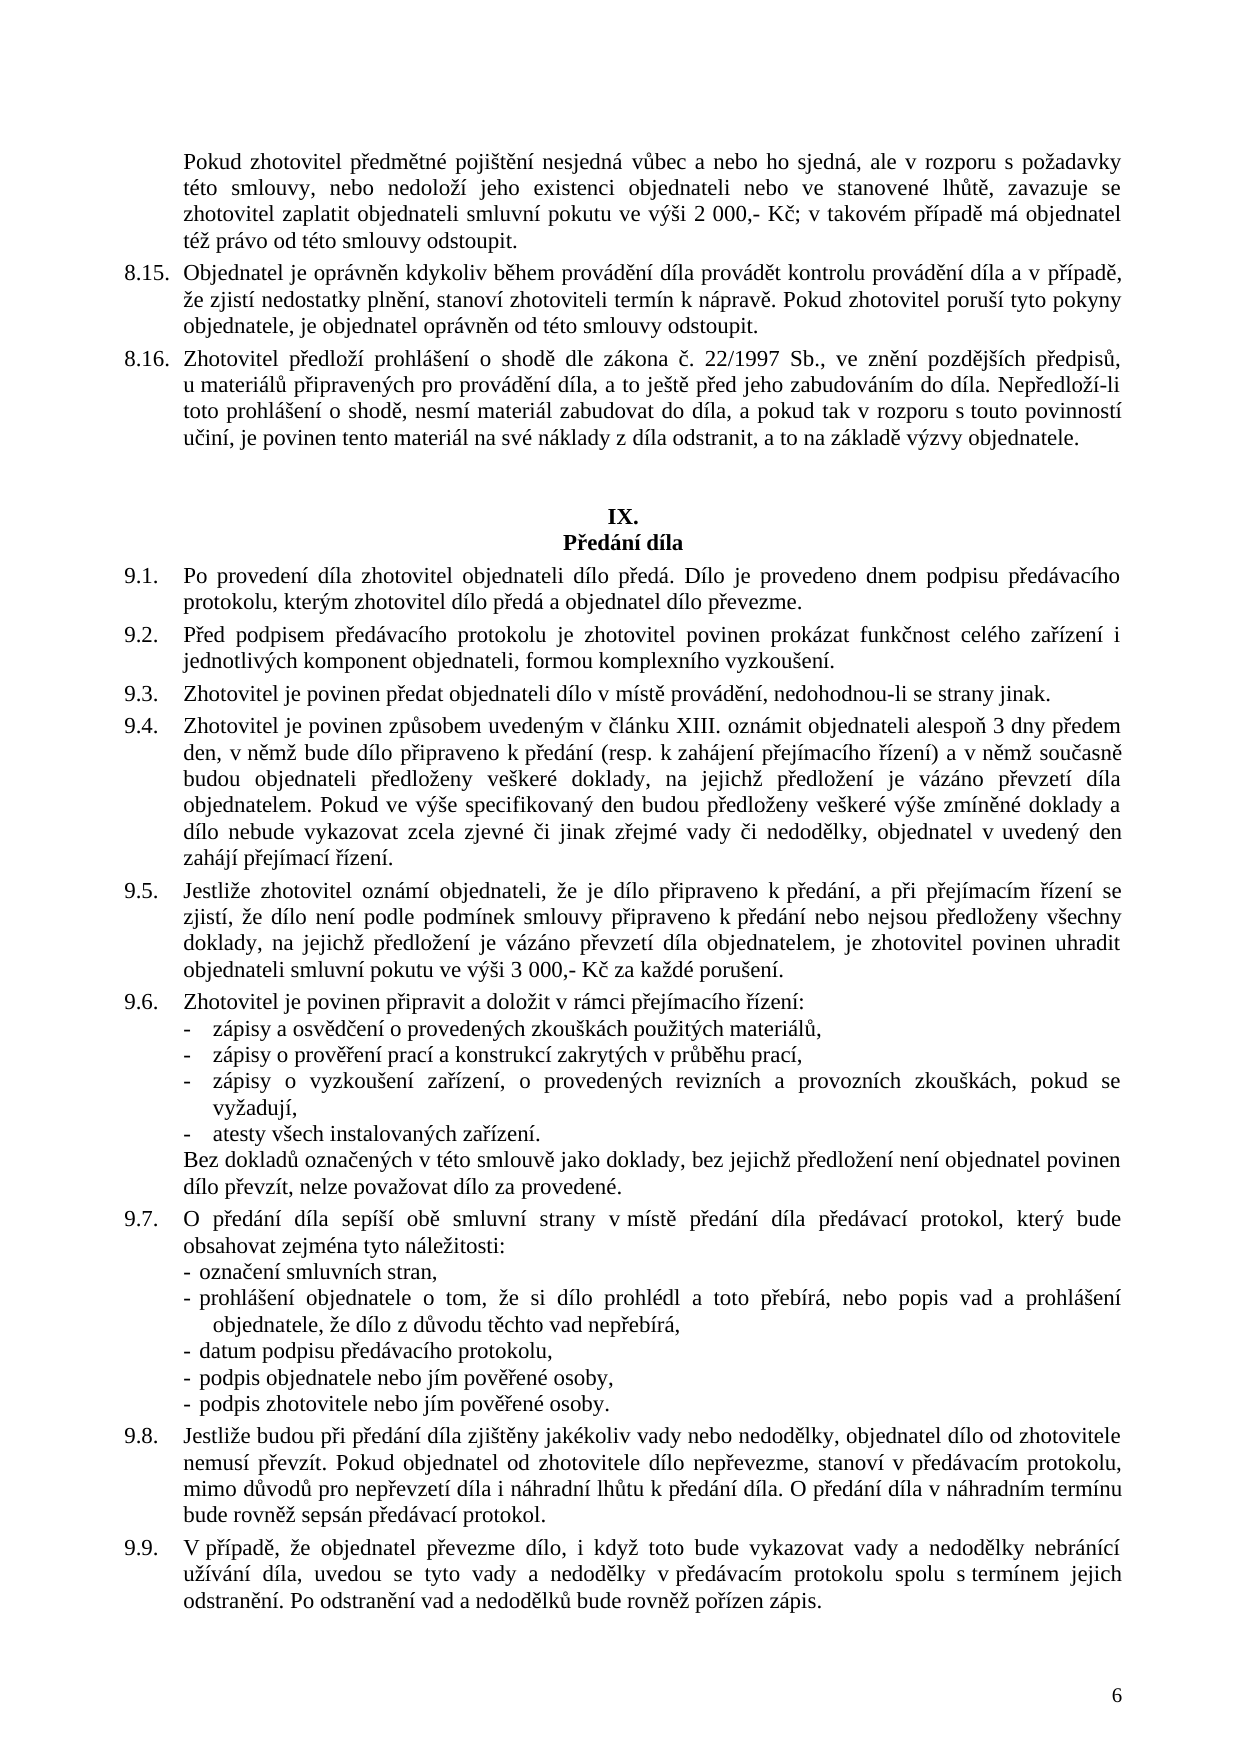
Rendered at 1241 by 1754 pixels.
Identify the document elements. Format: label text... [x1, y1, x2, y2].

list Zhotovitel je povinen připravit a doložit v rámci přejímacího řízení: [124, 988, 1122, 1015]
list označení smluvních stran, [183, 1258, 1122, 1284]
list Objednatel je oprávněn kdykoliv během provádění díla provádět kontrolu provádění díla a v případě, že zjistí nedostatky plnění, stanoví zhotoviteli termín k nápravě. Pokud zhotovitel poruší tyto pokyny objednatele, je objednatel oprávněn od této smlouvy odstoupit. [124, 259, 1122, 338]
text Předání díla [124, 529, 1122, 556]
list Jestliže budou při předání díla zjištěny jakékoliv vady nebo nedodělky, objednatel dílo od zhotovitele nemusí převzít. Pokud objednatel od zhotovitele dílo nepřevezme, stanoví v předávacím protokolu, mimo důvodů pro nepřevzetí díla i náhradní lhůtu k předání díla. O předání díla v náhradním termínu bude rovněž sepsán předávací protokol. [124, 1422, 1122, 1528]
list O předání díla sepíší obě smluvní strany v místě předání díla předávací protokol, který bude obsahovat zejména tyto náležitosti: [124, 1205, 1122, 1258]
list Zhotovitel je povinen způsobem uvedeným v článku XIII. oznámit objednateli alespoň 3 dny předem den, v němž bude dílo připraveno k předání (resp. k zahájení přejímacího řízení) a v němž současně budou objednateli předloženy veškeré doklady, na jejichž předložení je vázáno převzetí díla objednatelem. Pokud ve výše specifikovaný den budou předloženy veškeré výše zmíněné doklady a dílo nebude vykazovat zcela zjevné či jinak zřejmé vady či nedodělky, objednatel v uvedený den zahájí přejímací řízení. [124, 712, 1122, 870]
list Zhotovitel je povinen předat objednateli dílo v místě provádění, nedohodnou-li se strany jinak. [124, 680, 1122, 706]
list zápisy o vyzkoušení zařízení, o provedených revizních a provozních zkouškách, pokud se vyžadují, [183, 1067, 1122, 1120]
list prohlášení objednatele o tom, že si dílo prohlédl a toto přebírá, nebo popis vad a prohlášení objednatele, že dílo z důvodu těchto vad nepřebírá, [183, 1284, 1122, 1337]
text IX. [124, 503, 1122, 529]
list datum podpisu předávacího protokolu, [183, 1337, 1122, 1363]
list Po provedení díla zhotovitel objednateli dílo předá. Dílo je provedeno dnem podpisu předávacího protokolu, kterým zhotovitel dílo předá a objednatel dílo převezme. [124, 562, 1122, 614]
text Bez dokladů označených v této smlouvě jako doklady, bez jejichž předložení není objednatel povinen dílo převzít, nelze považovat dílo za provedené. [183, 1146, 1122, 1199]
text Pokud zhotovitel předmětné pojištění nesjedná vůbec a nebo ho sjedná, ale v rozporu s požadavky této smlouvy, nebo nedoloží jeho existenci objednateli nebo ve stanovené lhůtě, zavazuje se zhotovitel zaplatit objednateli smluvní pokutu ve výši 2 000,- Kč; v takovém případě má objednatel též právo od této smlouvy odstoupit. [183, 148, 1122, 253]
list zápisy a osvědčení o provedených zkouškách použitých materiálů, [183, 1015, 1122, 1041]
list atesty všech instalovaných zařízení. [183, 1120, 1122, 1146]
list Před podpisem předávacího protokolu je zhotovitel povinen prokázat funkčnost celého zařízení i jednotlivých komponent objednateli, formou komplexního vyzkoušení. [124, 621, 1122, 673]
list Zhotovitel předloží prohlášení o shodě dle zákona č. 22/1997 Sb., ve znění pozdějších předpisů, u materiálů připravených pro provádění díla, a to ještě před jeho zabudováním do díla. Nepředloží-li toto prohlášení o shodě, nesmí materiál zabudovat do díla, a pokud tak v rozporu s touto povinností učiní, je povinen tento materiál na své náklady z díla odstranit, a to na základě výzvy objednatele. [124, 345, 1122, 450]
list podpis objednatele nebo jím pověřené osoby, [183, 1363, 1122, 1390]
list Jestliže zhotovitel oznámí objednateli, že je dílo připraveno k předání, a při přejímacím řízení se zjistí, že dílo není podle podmínek smlouvy připraveno k předání nebo nejsou předloženy všechny doklady, na jejichž předložení je vázáno převzetí díla objednatelem, je zhotovitel povinen uhradit objednateli smluvní pokutu ve výši 3 000,- Kč za každé porušení. [124, 877, 1122, 982]
list podpis zhotovitele nebo jím pověřené osoby. [183, 1390, 1122, 1416]
list V případě, že objednatel převezme dílo, i když toto bude vykazovat vady a nedodělky nebránící užívání díla, uvedou se tyto vady a nedodělky v předávacím protokolu spolu s termínem jejich odstranění. Po odstranění vad a nedodělků bude rovněž pořízen zápis. [124, 1534, 1122, 1613]
list zápisy o prověření prací a konstrukcí zakrytých v průběhu prací, [183, 1041, 1122, 1067]
